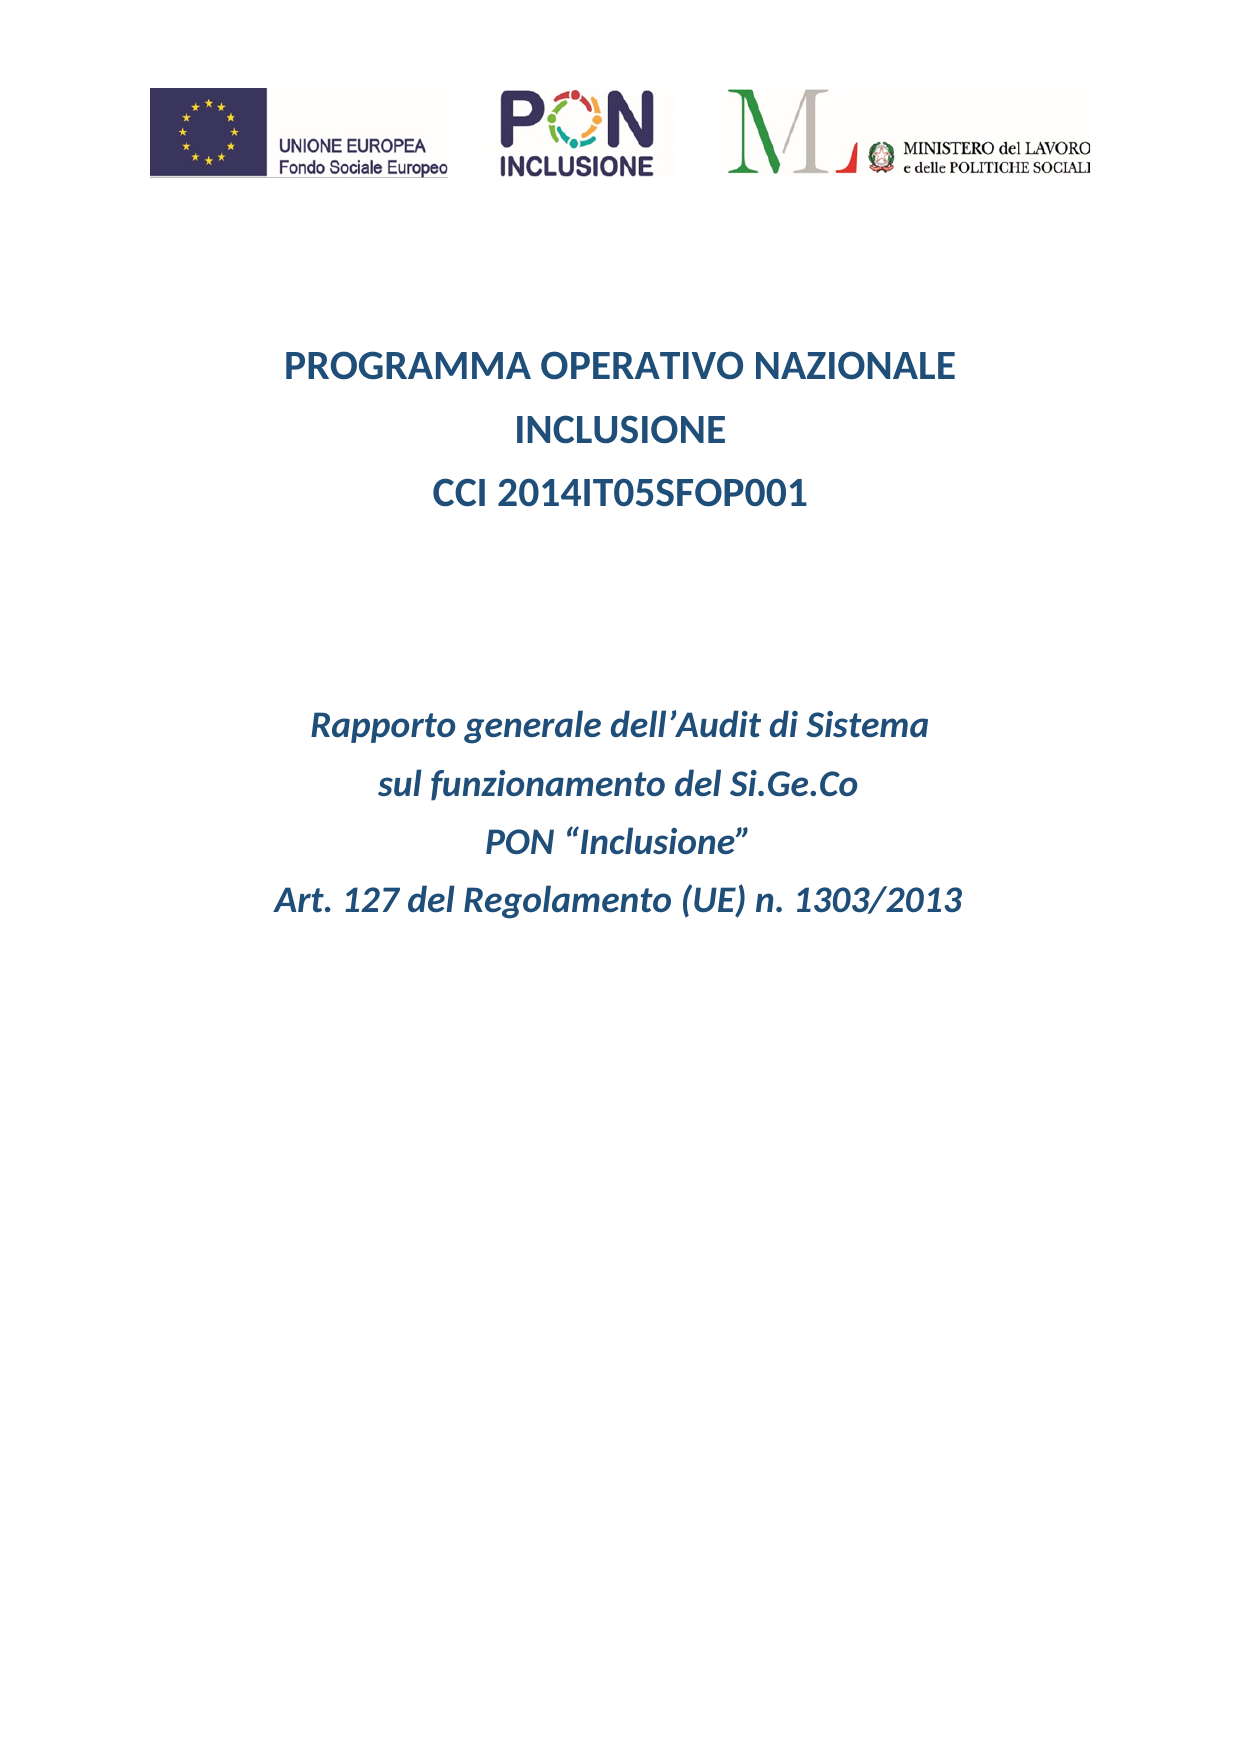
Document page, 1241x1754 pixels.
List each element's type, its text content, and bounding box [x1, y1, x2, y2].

text PROGRAMMA OPERATIVO NAZIONALE [118, 339, 1122, 390]
picture [150, 88, 1091, 178]
text Art. 127 del Regolamento (UE) n. 1303/2013 [118, 876, 1122, 922]
text CCI 2014IT05SFOP001 [118, 466, 1122, 517]
text INCLUSIONE [118, 403, 1122, 453]
text Rapporto generale dell’Audit di Sistema [118, 701, 1122, 747]
text PON “Inclusione” [118, 818, 1122, 864]
text sul funzionamento del Si.Ge.Co [118, 760, 1122, 806]
